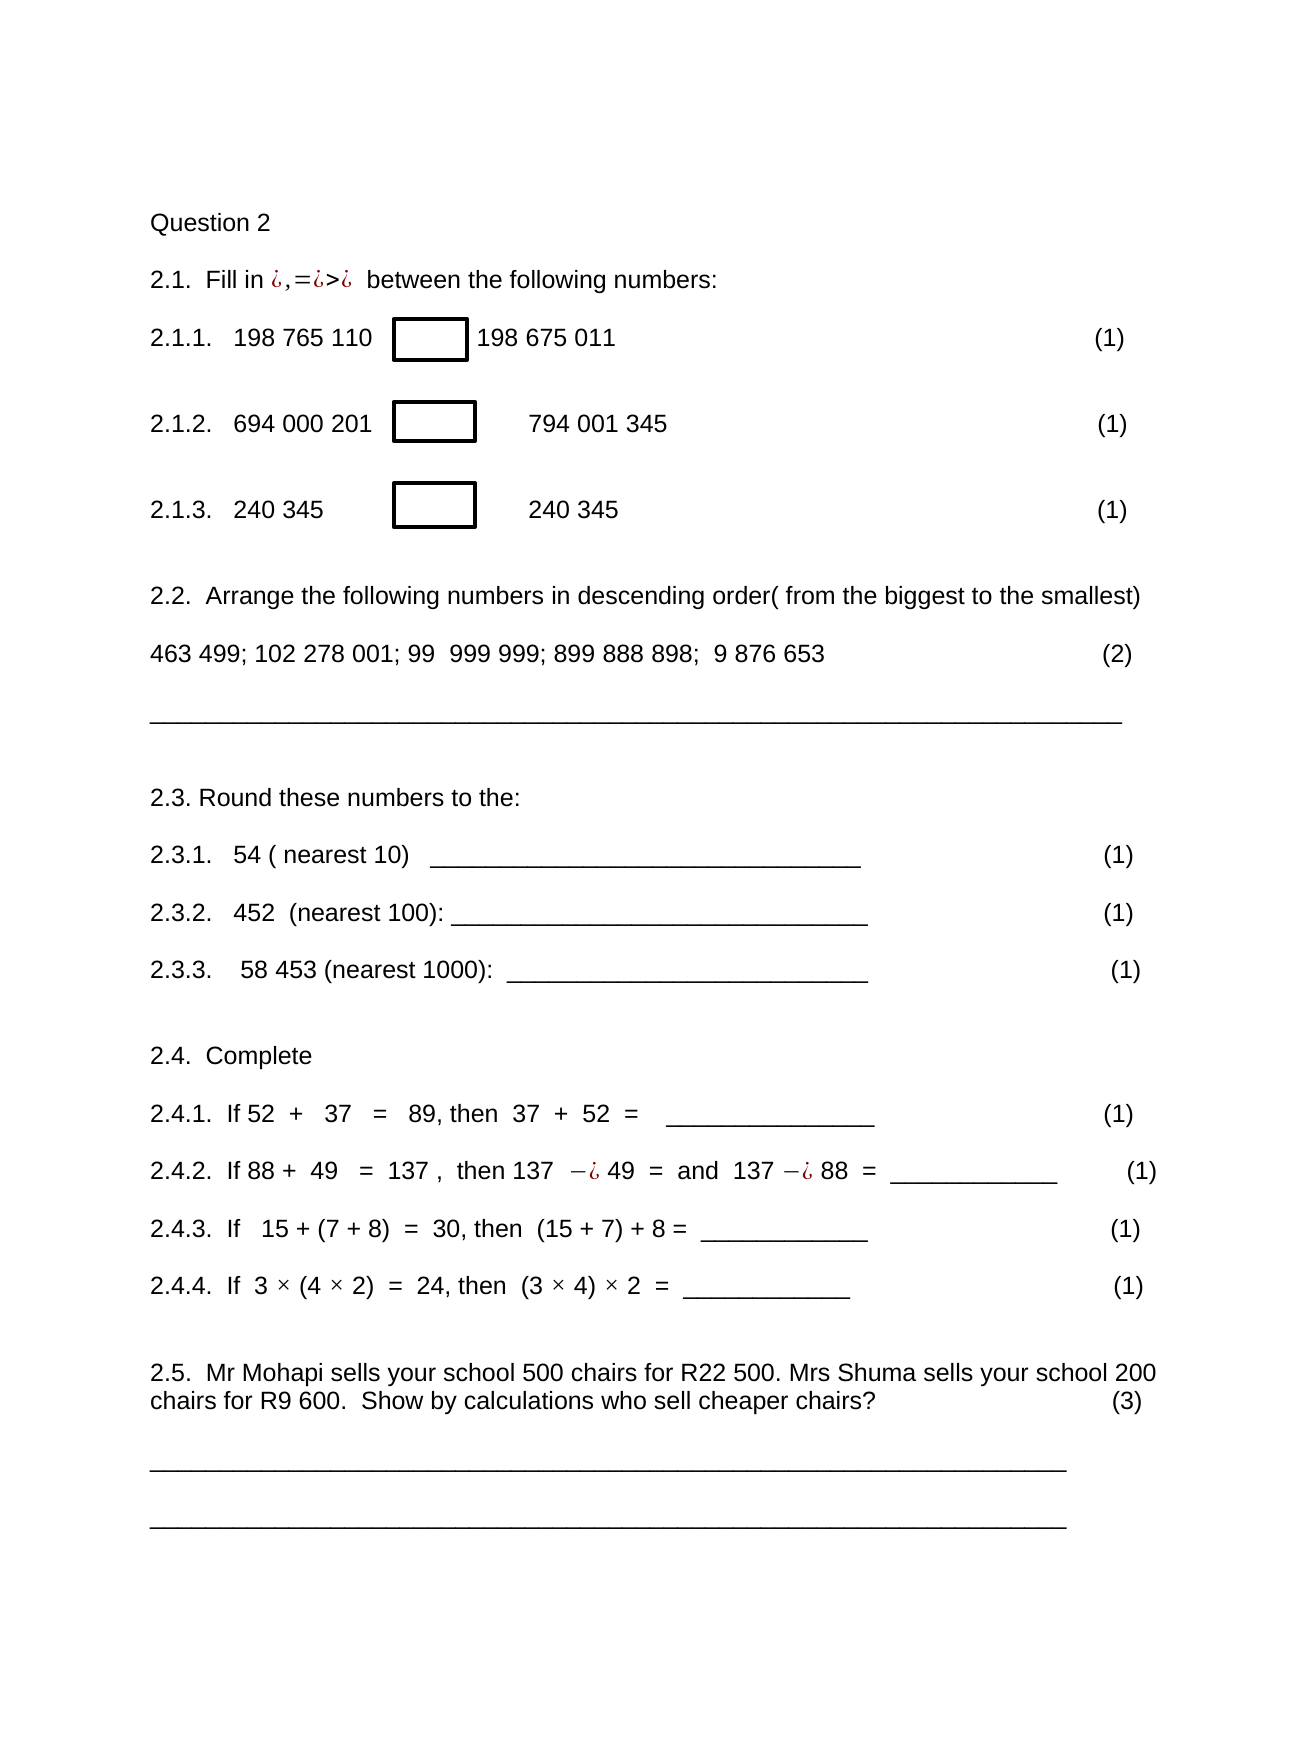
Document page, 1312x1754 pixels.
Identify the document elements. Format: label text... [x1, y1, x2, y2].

text 2.3.3. 58 453 (nearest 1000): __________________________ (1) [150, 955, 1161, 984]
text 463 499; 102 278 001; 99 999 999; 899 888 898; 9 876 653 (2) [150, 639, 1161, 667]
text 2.4.4. If 3 (4 2) = 24, then (3 4) 2 = ____________ (1) [150, 1271, 1161, 1300]
text 2.3.1. 54 ( nearest 10) _______________________________ (1) [150, 840, 1161, 869]
text 2.1.2. 694 000 201 794 001 345 (1) [477, 409, 1161, 437]
text 2.2. Arrange the following numbers in descending order( from the biggest to the smallest) [150, 581, 1161, 610]
text 2.1. Fill in between the following numbers: [150, 265, 1161, 294]
text 2.1.2. 694 000 201 794 001 345 (1) [150, 409, 392, 437]
text 2.5. Mr Mohapi sells your school 500 chairs for R22 500. Mrs Shuma sells your school 200 chairs for R9 600. Show by calculations who sell cheaper chairs? (3) [150, 1357, 1161, 1415]
text 2.1.1. 198 765 110 198 675 011 (1) [150, 322, 392, 351]
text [150, 1501, 1161, 1530]
text 2.3. Round these numbers to the: [150, 782, 1161, 811]
text 2.4.3. If 15 + (7 + 8) = 30, then (15 + 7) + 8 = ____________ (1) [150, 1214, 1161, 1242]
text 2.4. Complete [150, 1041, 1161, 1070]
text 2.3.2. 452 (nearest 100): ______________________________ (1) [150, 897, 1161, 926]
text Question 2 [150, 207, 1161, 236]
text 2.1.3. 240 345 240 345 (1) [150, 495, 392, 524]
text 2.4.1. If 52 + 37 = 89, then 37 + 52 = _______________ (1) [150, 1099, 1161, 1127]
text 2.1.1. 198 765 110 198 675 011 (1) [469, 322, 1161, 351]
text 2.1.3. 240 345 240 345 (1) [477, 495, 1161, 524]
text ______________________________________________________________________ [150, 696, 1161, 725]
text 2.4.2. If 88 + 49 = 137 , then 137 49 = and 137 88 = ____________ (1) [150, 1156, 1161, 1185]
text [150, 1444, 1161, 1472]
